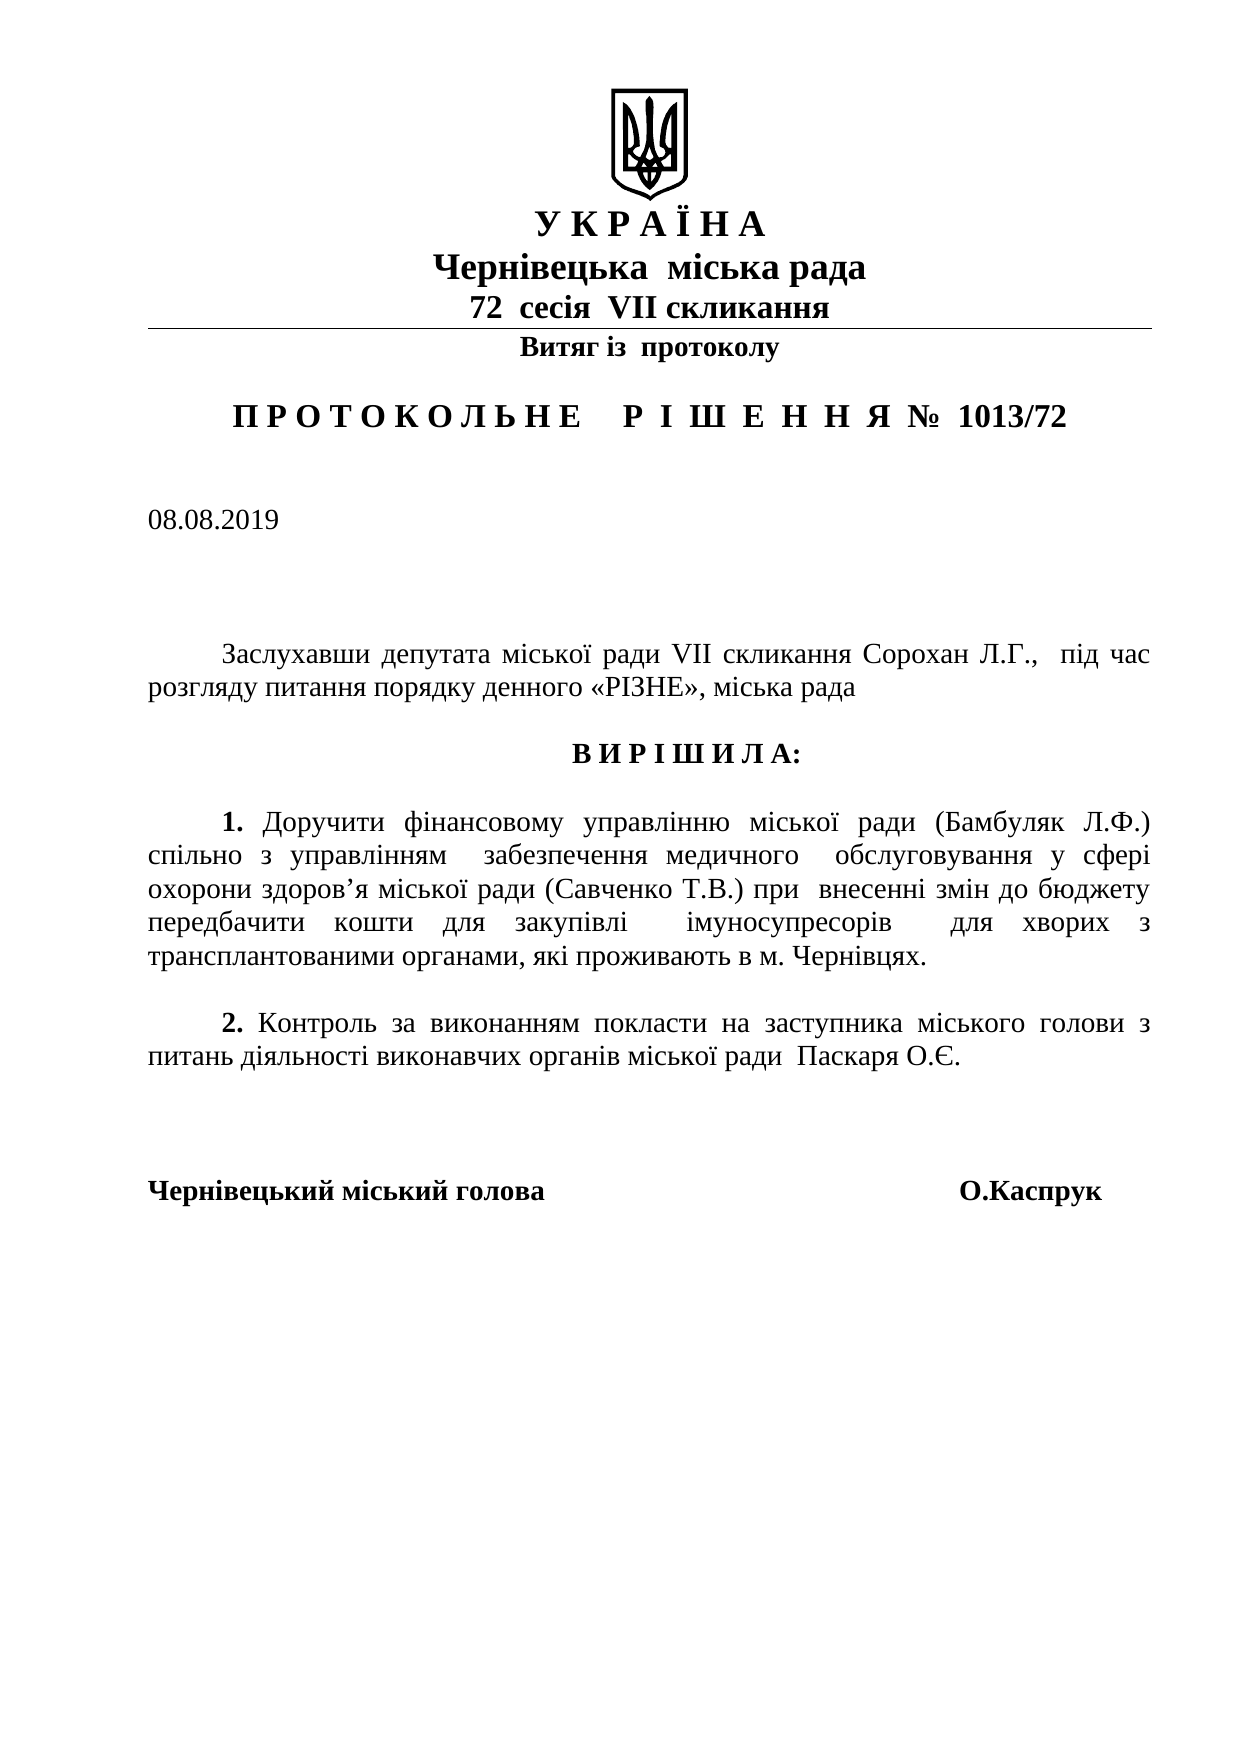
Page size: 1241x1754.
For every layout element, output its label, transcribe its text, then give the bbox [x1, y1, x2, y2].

text Чернівецька міська рада [148, 244, 1152, 287]
text 1. Доручити фінансовому управлінню міської ради (Бамбуляк Л.Ф.) спільно з управлінням забезпечення медичного обслуговування у сфері охорони здоров’я міської ради (Савченко Т.В.) при внесенні змін до бюджету передбачити кошти для закупівлі імуносупресорів для хворих з трансплантованими органами, які проживають в м. Чернівцях. [148, 804, 1152, 971]
subtitle Витяг із протоколу [148, 329, 1152, 363]
subtitle П Р О Т О К О Л Ь Н Е Р І Ш Е Н Н Я № 1013/72 [148, 396, 1152, 435]
text 72 сесія VIІ скликання [148, 287, 1152, 328]
text Чернівецький міський голова О.Каспрук [148, 1173, 1152, 1206]
text В И Р І Ш И Л А: [148, 737, 1152, 770]
text 08.08.2019 [148, 502, 1152, 535]
text У К Р А Ї Н А [148, 201, 1152, 244]
text Заслухавши депутата міської ради VІІ скликання Сорохан Л.Г., під час розгляду питання порядку денного «РІЗНЕ», міська рада [148, 636, 1152, 703]
text 2. Контроль за виконанням покласти на заступника міського голови з питань діяльності виконавчих органів міської ради Паскаря О.Є. [148, 1005, 1152, 1072]
